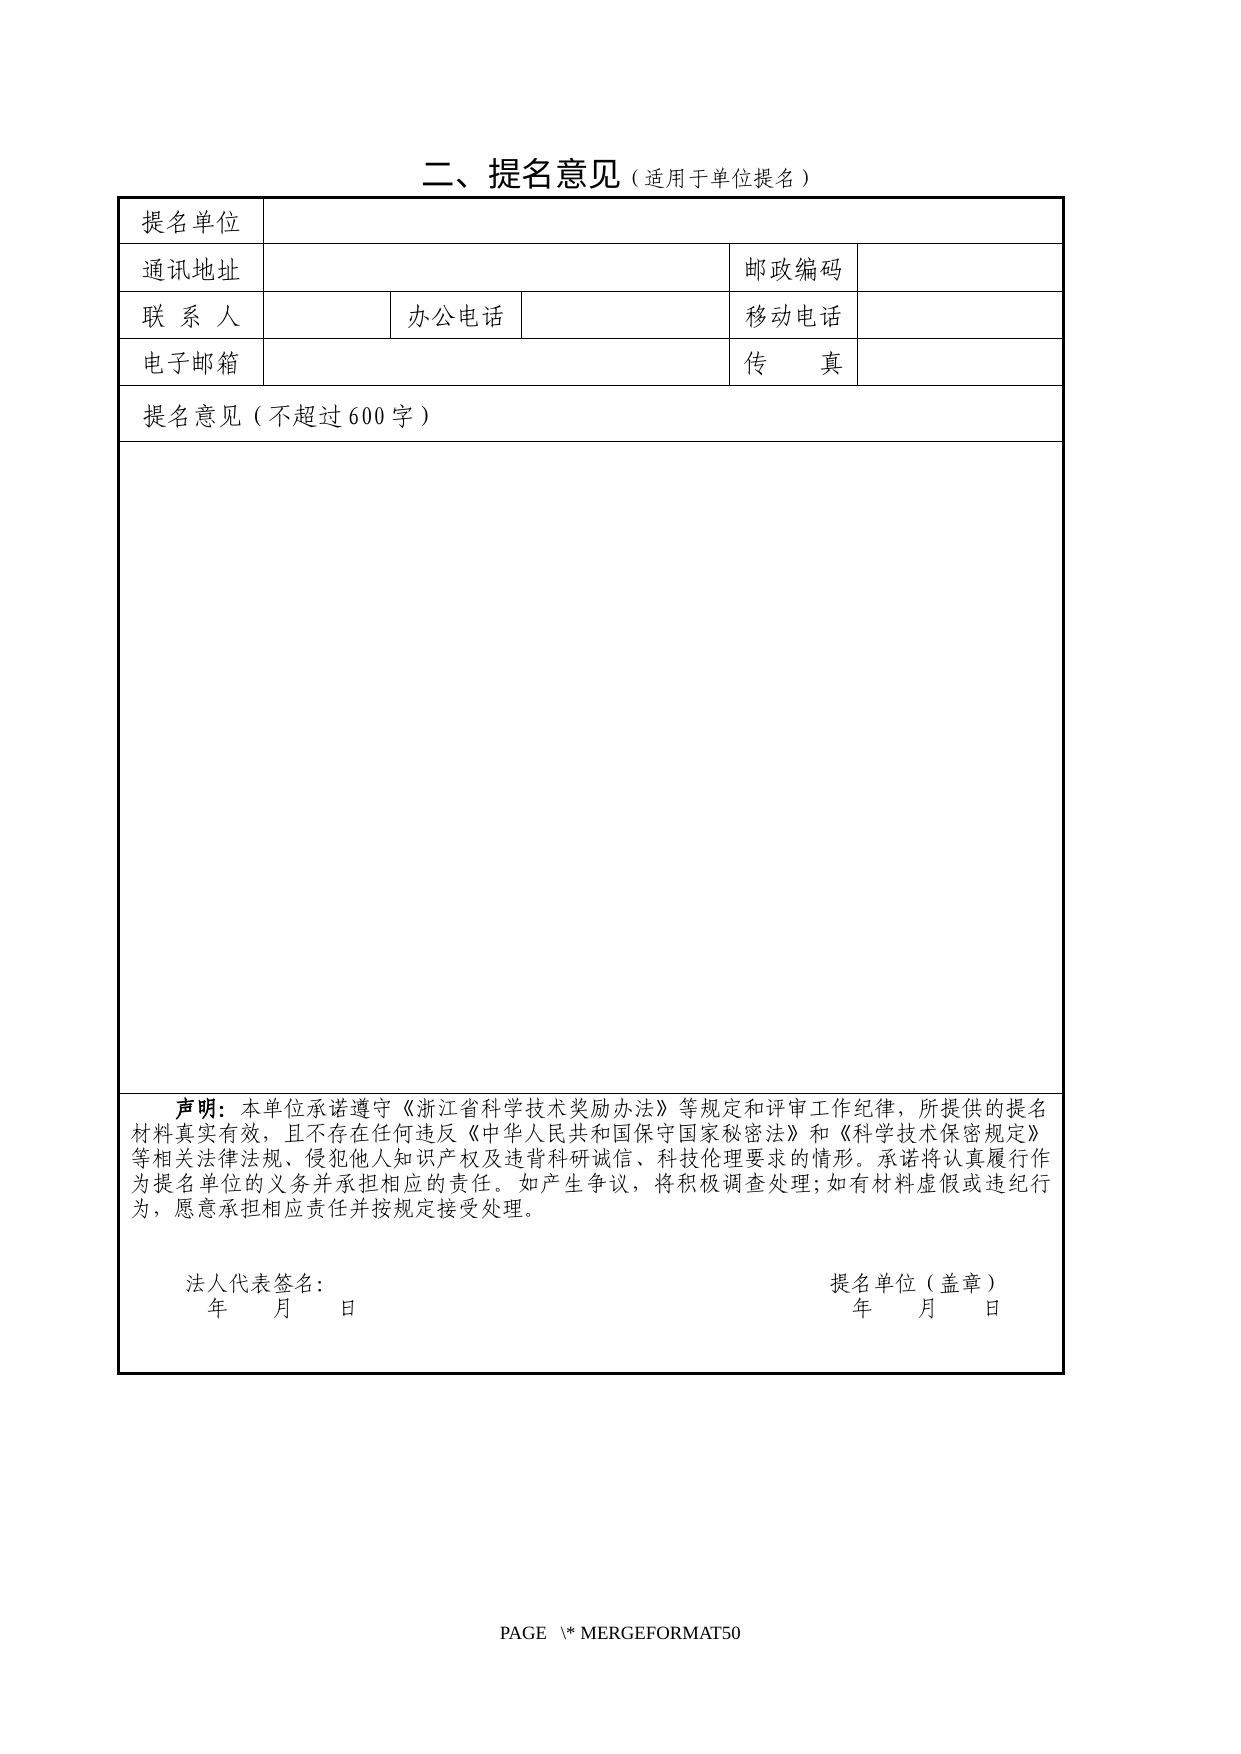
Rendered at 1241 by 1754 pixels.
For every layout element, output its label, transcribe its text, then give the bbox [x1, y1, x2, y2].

table_cell 办公电话 [391, 292, 521, 338]
table_cell 移动电话 [730, 292, 857, 338]
table_cell 邮政编码 [730, 244, 857, 291]
table_cell 电子邮箱 [120, 339, 263, 385]
table_cell 传 真 [730, 339, 857, 385]
table_cell [858, 339, 1062, 385]
table_header 提名单位 [120, 199, 263, 243]
table_header [264, 199, 1062, 243]
table_cell 提名意见（不超过600字） [120, 386, 1062, 441]
table_cell [120, 442, 1062, 1093]
table_cell [264, 244, 729, 291]
text 二、提名意见（适用于单位提名） [130, 148, 1110, 196]
table_cell 声明：本单位承诺遵守《浙江省科学技术奖励办法》等规定和评审工作纪律，所提供的提名材料真实有效，且不存在任何违反《中华人民共和国保守国家秘密法》和《科学技术保密规定》等相关法律法规、侵犯他人知识产权及违背科研诚信、科技伦理要求的情形。承诺将认真履行作为提名单位的义务并承担相应的责任。如产生争议，将积极调查处理;如有材料虚假或违纪行为，愿意承担相应责任并按规定接受处理。 法人代表签名： 提名单位（盖章） 年 月 日 年 月 日 [120, 1094, 1062, 1372]
table_cell [858, 292, 1062, 338]
table_cell 联 系 人 [120, 292, 263, 338]
table_cell [522, 292, 729, 338]
table_cell [264, 339, 729, 385]
table_cell [264, 292, 390, 338]
table_cell [858, 244, 1062, 291]
table_cell 通讯地址 [120, 244, 263, 291]
